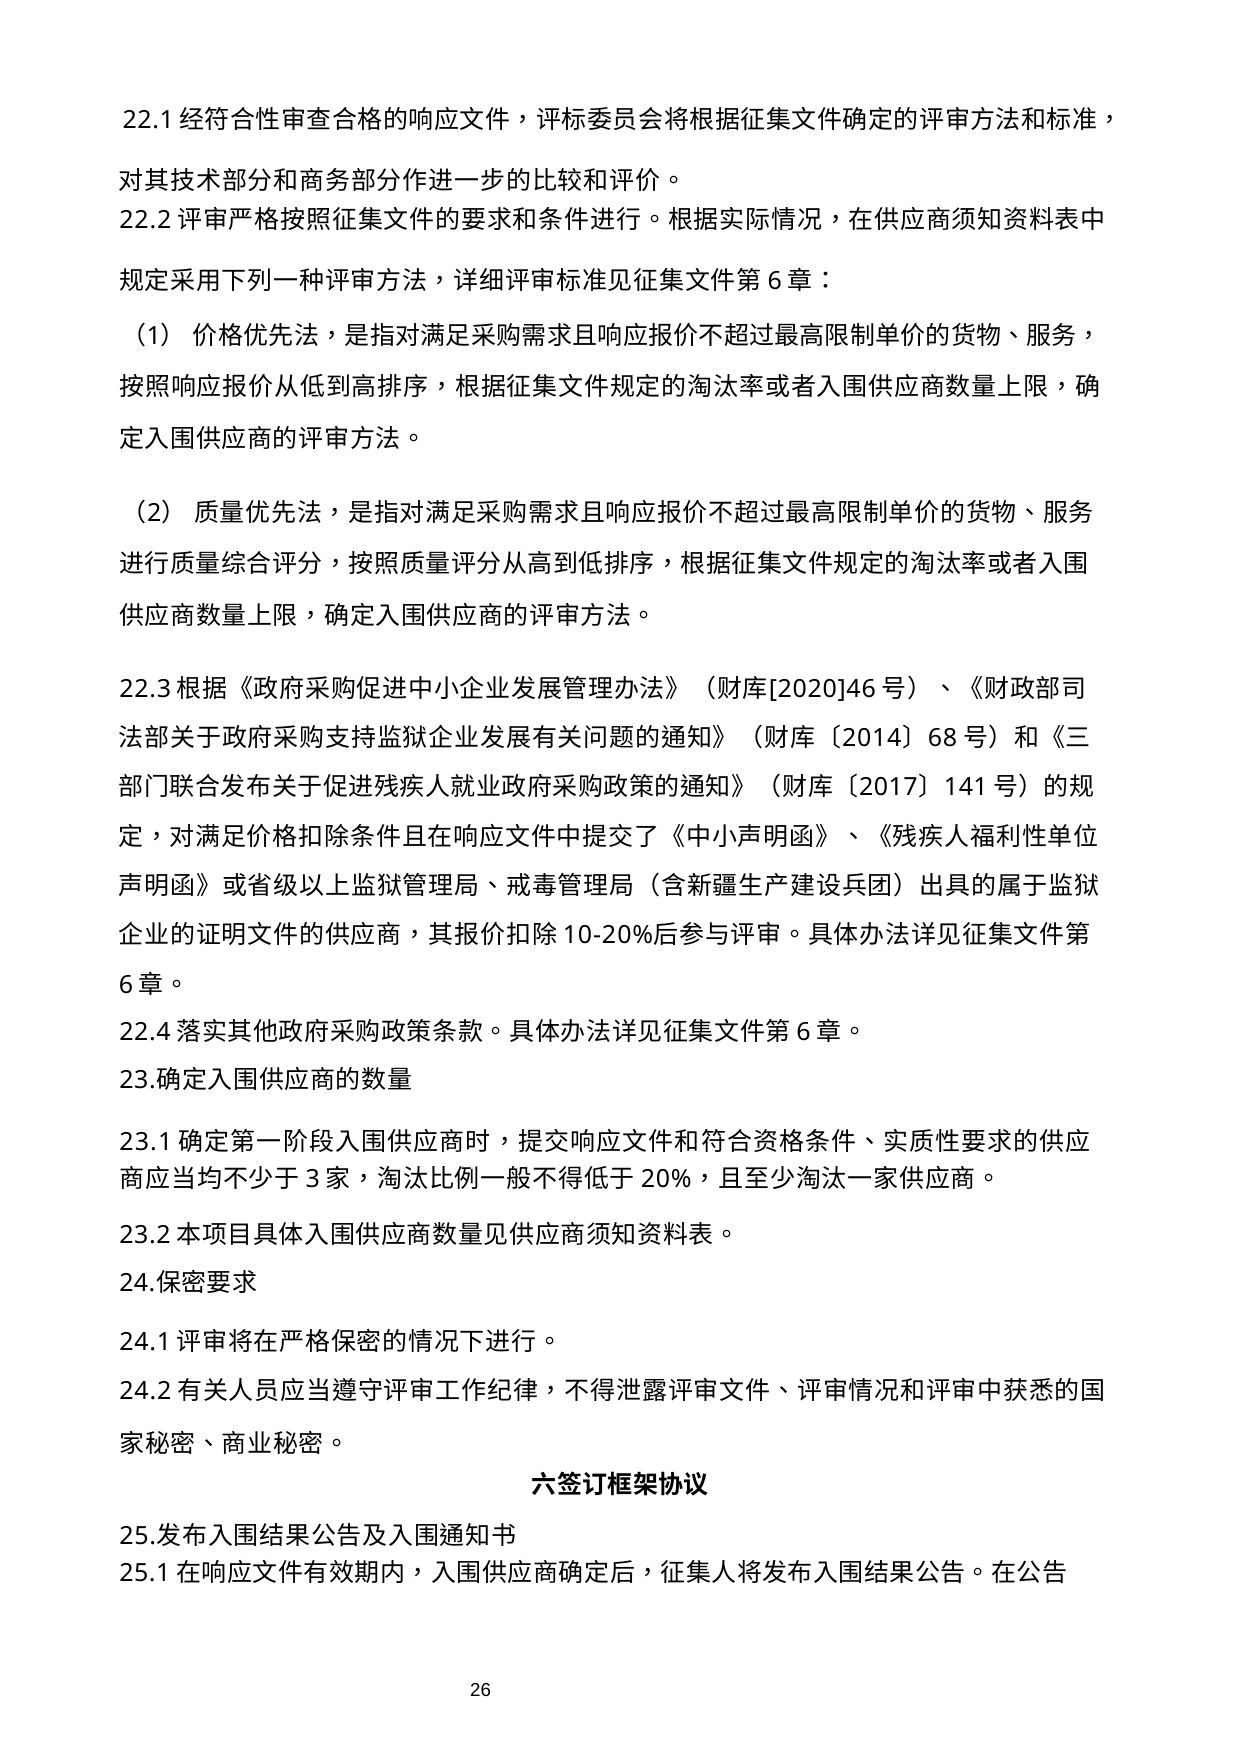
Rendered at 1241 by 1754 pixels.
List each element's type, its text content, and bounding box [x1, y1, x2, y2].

text 家秘密、商业秘密。 [119, 1427, 1122, 1459]
text 23.1确定第一阶段入围供应商时，提交响应文件和符合资格条件、实质性要求的供应商应当均不少于3家，淘汰比例一般不得低于20%，且至少淘汰一家供应商。 [119, 1123, 1104, 1195]
text 22.2评审严格按照征集文件的要求和条件进行。根据实际情况，在供应商须知资料表中 [119, 214, 1122, 264]
text 24.2有关人员应当遵守评审工作纪律，不得泄露评审文件、评审情况和评审中获悉的国 [119, 1374, 1122, 1406]
text 六签订框架协议 [118, 1475, 1122, 1498]
list 质量优先法，是指对满足采购需求且响应报价不超过最高限制单价的货物、服务进行质量综合评分，按照质量评分从高到低排序，根据征集文件规定的淘汰率或者入围供应商数量上限，确定入围供应商的评审方法。 [119, 494, 1104, 632]
text 25.1在响应文件有效期内，入围供应商确定后，征集人将发布入围结果公告。在公告 [119, 1568, 1122, 1618]
text 23.2本项目具体入围供应商数量见供应商须知资料表。 [119, 1227, 1122, 1266]
text 22.1经符合性审查合格的响应文件，评标委员会将根据征集文件确定的评审方法和标准， [118, 114, 1122, 164]
text 24.保密要求 [119, 1266, 1122, 1298]
text 22.4落实其他政府采购政策条款。具体办法详见征集文件第6章。 [119, 1024, 1122, 1063]
text 22.3根据《政府采购促进中小企业发展管理办法》（财库[2020]46号）、《财政部司法部关于政府采购支持监狱企业发展有关问题的通知》（财库〔2014〕68号）和《三部门联合发布关于促进残疾人就业政府采购政策的通知》（财库〔2017〕141号）的规定，对满足价格扣除条件且在响应文件中提交了《中小声明函》、《残疾人福利性单位声明函》或省级以上监狱管理局、戒毒管理局（含新疆生产建设兵团）出具的属于监狱企业的证明文件的供应商，其报价扣除10-20%后参与评审。具体办法详见征集文件第6章。 [118, 670, 1105, 1001]
text 对其技术部分和商务部分作进一步的比较和评价。 [118, 164, 1122, 196]
list 价格优先法，是指对满足采购需求且响应报价不超过最高限制单价的货物、服务，按照响应报价从低到高排序，根据征集文件规定的淘汰率或者入围供应商数量上限，确定入围供应商的评审方法。 [119, 317, 1105, 455]
text 23.确定入围供应商的数量 [119, 1063, 1122, 1095]
text 规定采用下列一种评审方法，详细评审标准见征集文件第6章： [119, 264, 1122, 296]
text 24.1评审将在严格保密的情况下进行。 [119, 1324, 1122, 1356]
text 25.发布入围结果公告及入围通知书 [119, 1519, 1122, 1551]
